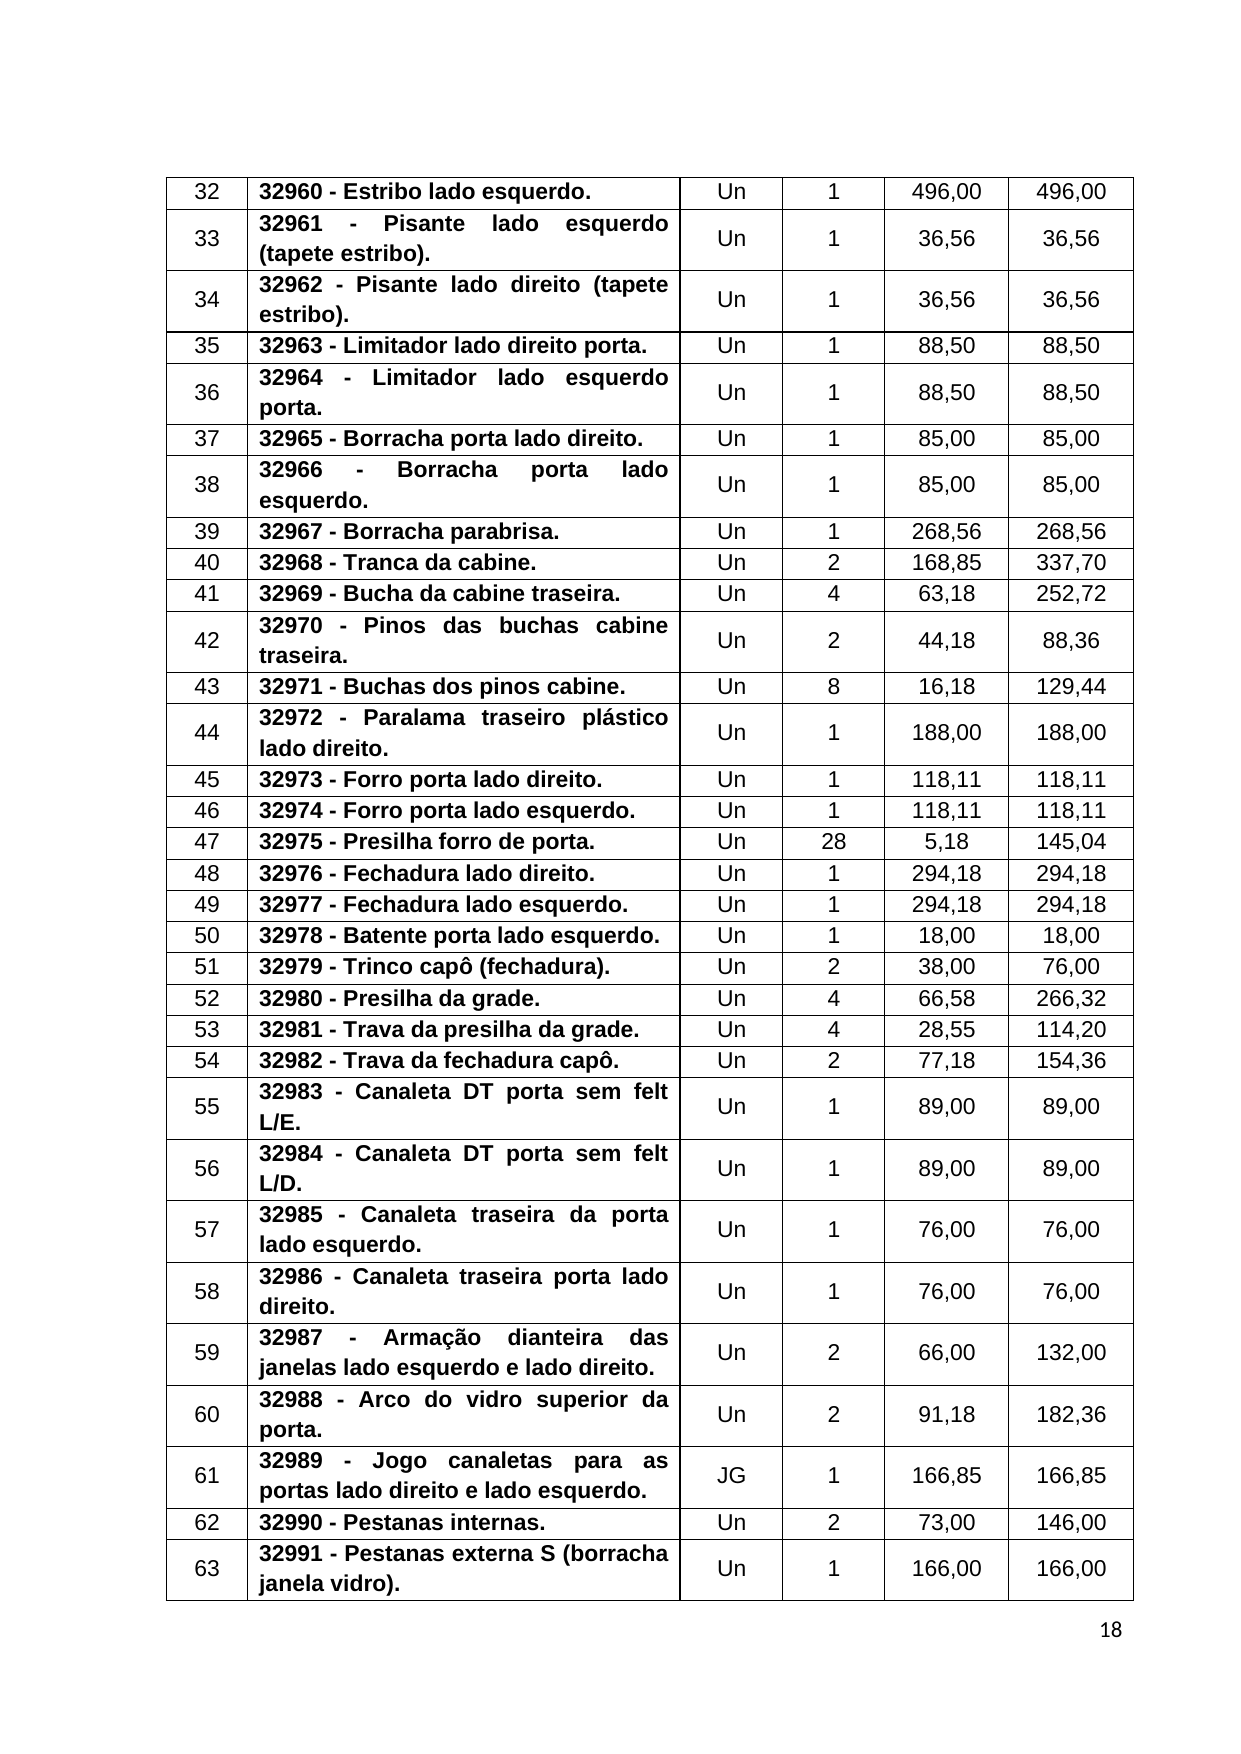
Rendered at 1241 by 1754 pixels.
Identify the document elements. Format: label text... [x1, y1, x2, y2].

table_cell 5,18 [885, 828, 1008, 858]
table_cell 33 [167, 210, 247, 270]
table_cell 32960 - Estribo lado esquerdo. [248, 178, 679, 208]
table_cell 118,11 [1009, 766, 1133, 796]
table_cell Un [681, 518, 782, 548]
table_cell 145,04 [1009, 828, 1133, 858]
table_cell 63 [167, 1540, 247, 1600]
table_cell 56 [167, 1140, 247, 1200]
table_cell 89,00 [1009, 1140, 1133, 1200]
table_cell 1 [783, 210, 884, 270]
table_cell Un [681, 1509, 782, 1539]
table_cell 1 [783, 704, 884, 765]
table_cell 44 [167, 704, 247, 765]
table_cell 118,11 [885, 766, 1008, 796]
table_cell 36,56 [885, 210, 1008, 270]
table_cell 1 [783, 1078, 884, 1139]
table_cell 32991 - Pestanas externa S (borracha janela vidro). [248, 1540, 679, 1600]
table_cell 266,32 [1009, 985, 1133, 1015]
table_cell 132,00 [1009, 1324, 1133, 1384]
table_cell Un [681, 1386, 782, 1446]
table_cell 76,00 [1009, 1263, 1133, 1323]
table_cell 88,50 [1009, 364, 1133, 424]
table_cell 76,00 [885, 1201, 1008, 1262]
table_cell 32982 - Trava da fechadura capô. [248, 1047, 679, 1077]
table_cell 32964 - Limitador lado esquerdo porta. [248, 364, 679, 424]
table_cell 32967 - Borracha parabrisa. [248, 518, 679, 548]
table_cell Un [681, 1540, 782, 1600]
table_cell 294,18 [1009, 891, 1133, 921]
table_cell 166,00 [1009, 1540, 1133, 1600]
table_cell Un [681, 1016, 782, 1046]
table_cell 34 [167, 271, 247, 331]
table_cell Un [681, 549, 782, 579]
table_cell 1 [783, 860, 884, 890]
table_cell 32972 - Paralama traseiro plástico lado direito. [248, 704, 679, 765]
table_cell 88,50 [1009, 333, 1133, 363]
table_cell 118,11 [885, 797, 1008, 827]
table_cell 496,00 [1009, 178, 1133, 208]
table_cell 2 [783, 1386, 884, 1446]
table_cell 18,00 [1009, 922, 1133, 952]
table_cell 85,00 [1009, 456, 1133, 517]
table_cell 32965 - Borracha porta lado direito. [248, 425, 679, 455]
table_cell Un [681, 210, 782, 270]
table_cell 76,00 [885, 1263, 1008, 1323]
table_cell 1 [783, 518, 884, 548]
table_cell 38,00 [885, 953, 1008, 983]
table_cell 2 [783, 1509, 884, 1539]
table_cell 47 [167, 828, 247, 858]
table_cell 114,20 [1009, 1016, 1133, 1046]
table_cell 188,00 [885, 704, 1008, 765]
table_cell Un [681, 1263, 782, 1323]
table_cell 32987 - Armação dianteira das janelas lado esquerdo e lado direito. [248, 1324, 679, 1384]
table_cell Un [681, 271, 782, 331]
table_cell Un [681, 953, 782, 983]
table_cell 32979 - Trinco capô (fechadura). [248, 953, 679, 983]
table_cell 41 [167, 580, 247, 611]
table_cell 36,56 [1009, 210, 1133, 270]
table_cell 36,56 [885, 271, 1008, 331]
table_cell 89,00 [885, 1078, 1008, 1139]
table_cell 8 [783, 673, 884, 703]
table_cell 32963 - Limitador lado direito porta. [248, 333, 679, 363]
table_cell 32980 - Presilha da grade. [248, 985, 679, 1015]
table_cell 1 [783, 1447, 884, 1507]
table_cell 52 [167, 985, 247, 1015]
table_cell 1 [783, 891, 884, 921]
table_cell Un [681, 178, 782, 208]
table_cell 1 [783, 425, 884, 455]
table_cell Un [681, 333, 782, 363]
table_cell 57 [167, 1201, 247, 1262]
table_cell 1 [783, 1263, 884, 1323]
table_cell 85,00 [885, 456, 1008, 517]
table_cell 32975 - Presilha forro de porta. [248, 828, 679, 858]
table_cell 28,55 [885, 1016, 1008, 1046]
table_cell 1 [783, 1201, 884, 1262]
table_cell 1 [783, 797, 884, 827]
table_cell 85,00 [1009, 425, 1133, 455]
table_cell 66,58 [885, 985, 1008, 1015]
table_cell 36 [167, 364, 247, 424]
table_cell Un [681, 860, 782, 890]
table_cell 32983 - Canaleta DT porta sem felt L/E. [248, 1078, 679, 1139]
table_cell Un [681, 922, 782, 952]
table_cell 76,00 [1009, 953, 1133, 983]
table_cell Un [681, 364, 782, 424]
table_cell 32986 - Canaleta traseira porta lado direito. [248, 1263, 679, 1323]
table_cell 4 [783, 1016, 884, 1046]
table_cell 39 [167, 518, 247, 548]
table_cell 4 [783, 580, 884, 611]
table_cell 48 [167, 860, 247, 890]
table_cell 1 [783, 766, 884, 796]
table_cell 46 [167, 797, 247, 827]
table_cell 32990 - Pestanas internas. [248, 1509, 679, 1539]
table_cell 60 [167, 1386, 247, 1446]
table_cell 66,00 [885, 1324, 1008, 1384]
table_cell 89,00 [885, 1140, 1008, 1200]
table_cell 252,72 [1009, 580, 1133, 611]
table_cell 32969 - Bucha da cabine traseira. [248, 580, 679, 611]
table_cell 496,00 [885, 178, 1008, 208]
table_cell 32973 - Forro porta lado direito. [248, 766, 679, 796]
table_cell 294,18 [885, 891, 1008, 921]
table_cell 63,18 [885, 580, 1008, 611]
table_cell 188,00 [1009, 704, 1133, 765]
table_cell 58 [167, 1263, 247, 1323]
table_cell 32974 - Forro porta lado esquerdo. [248, 797, 679, 827]
table_cell 53 [167, 1016, 247, 1046]
table_cell 37 [167, 425, 247, 455]
table_cell 1 [783, 364, 884, 424]
table_cell 2 [783, 549, 884, 579]
table_cell 73,00 [885, 1509, 1008, 1539]
table_cell 76,00 [1009, 1201, 1133, 1262]
table_cell 4 [783, 985, 884, 1015]
table_cell 62 [167, 1509, 247, 1539]
table_cell 35 [167, 333, 247, 363]
table_cell Un [681, 580, 782, 611]
table_cell 1 [783, 456, 884, 517]
table_cell Un [681, 704, 782, 765]
table_cell Un [681, 1047, 782, 1077]
table_cell 2 [783, 612, 884, 672]
table_cell 1 [783, 333, 884, 363]
table_cell 61 [167, 1447, 247, 1507]
table_cell Un [681, 828, 782, 858]
table_cell 32989 - Jogo canaletas para as portas lado direito e lado esquerdo. [248, 1447, 679, 1507]
table_cell 16,18 [885, 673, 1008, 703]
table_cell 32961 - Pisante lado esquerdo (tapete estribo). [248, 210, 679, 270]
table_cell 88,50 [885, 364, 1008, 424]
table_cell 44,18 [885, 612, 1008, 672]
table_cell Un [681, 425, 782, 455]
table_cell 89,00 [1009, 1078, 1133, 1139]
table_cell Un [681, 985, 782, 1015]
table_cell 28 [783, 828, 884, 858]
table_cell Un [681, 766, 782, 796]
table_cell 2 [783, 1324, 884, 1384]
table_cell 49 [167, 891, 247, 921]
table_cell Un [681, 797, 782, 827]
table_cell 91,18 [885, 1386, 1008, 1446]
table_cell 32988 - Arco do vidro superior da porta. [248, 1386, 679, 1446]
table_cell Un [681, 612, 782, 672]
table_cell 50 [167, 922, 247, 952]
table_cell 118,11 [1009, 797, 1133, 827]
table_cell 38 [167, 456, 247, 517]
table_cell 51 [167, 953, 247, 983]
table_cell 36,56 [1009, 271, 1133, 331]
table_cell 1 [783, 271, 884, 331]
table_cell 129,44 [1009, 673, 1133, 703]
table_cell 40 [167, 549, 247, 579]
table_cell 268,56 [1009, 518, 1133, 548]
table_cell Un [681, 1201, 782, 1262]
table_cell 1 [783, 922, 884, 952]
table_cell 166,85 [1009, 1447, 1133, 1507]
table_cell 88,50 [885, 333, 1008, 363]
table_cell Un [681, 1324, 782, 1384]
table_cell 294,18 [885, 860, 1008, 890]
table_cell 32978 - Batente porta lado esquerdo. [248, 922, 679, 952]
table_cell 168,85 [885, 549, 1008, 579]
table_cell 32981 - Trava da presilha da grade. [248, 1016, 679, 1046]
table_cell 77,18 [885, 1047, 1008, 1077]
table_cell 294,18 [1009, 860, 1133, 890]
table_cell 1 [783, 1140, 884, 1200]
table_cell 32968 - Tranca da cabine. [248, 549, 679, 579]
table_cell 43 [167, 673, 247, 703]
table_cell 42 [167, 612, 247, 672]
table_cell 2 [783, 1047, 884, 1077]
table_cell Un [681, 891, 782, 921]
table_cell 55 [167, 1078, 247, 1139]
table_cell 85,00 [885, 425, 1008, 455]
table_cell 32962 - Pisante lado direito (tapete estribo). [248, 271, 679, 331]
table_cell 1 [783, 1540, 884, 1600]
table_cell Un [681, 1140, 782, 1200]
table_cell JG [681, 1447, 782, 1507]
table_cell 166,00 [885, 1540, 1008, 1600]
table_cell 337,70 [1009, 549, 1133, 579]
table_cell 32966 - Borracha porta lado esquerdo. [248, 456, 679, 517]
table_cell 32977 - Fechadura lado esquerdo. [248, 891, 679, 921]
table_cell 32 [167, 178, 247, 208]
table_cell 1 [783, 178, 884, 208]
table_cell Un [681, 456, 782, 517]
table_cell 18,00 [885, 922, 1008, 952]
table_cell 54 [167, 1047, 247, 1077]
table_cell 32970 - Pinos das buchas cabine traseira. [248, 612, 679, 672]
table_cell 59 [167, 1324, 247, 1384]
table_cell 146,00 [1009, 1509, 1133, 1539]
table_cell Un [681, 673, 782, 703]
table_cell 154,36 [1009, 1047, 1133, 1077]
table_cell Un [681, 1078, 782, 1139]
table_cell 45 [167, 766, 247, 796]
table_cell 268,56 [885, 518, 1008, 548]
table_cell 2 [783, 953, 884, 983]
table_cell 32976 - Fechadura lado direito. [248, 860, 679, 890]
table_cell 182,36 [1009, 1386, 1133, 1446]
table_cell 166,85 [885, 1447, 1008, 1507]
table_cell 88,36 [1009, 612, 1133, 672]
table_cell 32971 - Buchas dos pinos cabine. [248, 673, 679, 703]
table_cell 32985 - Canaleta traseira da porta lado esquerdo. [248, 1201, 679, 1262]
table_cell 32984 - Canaleta DT porta sem felt L/D. [248, 1140, 679, 1200]
